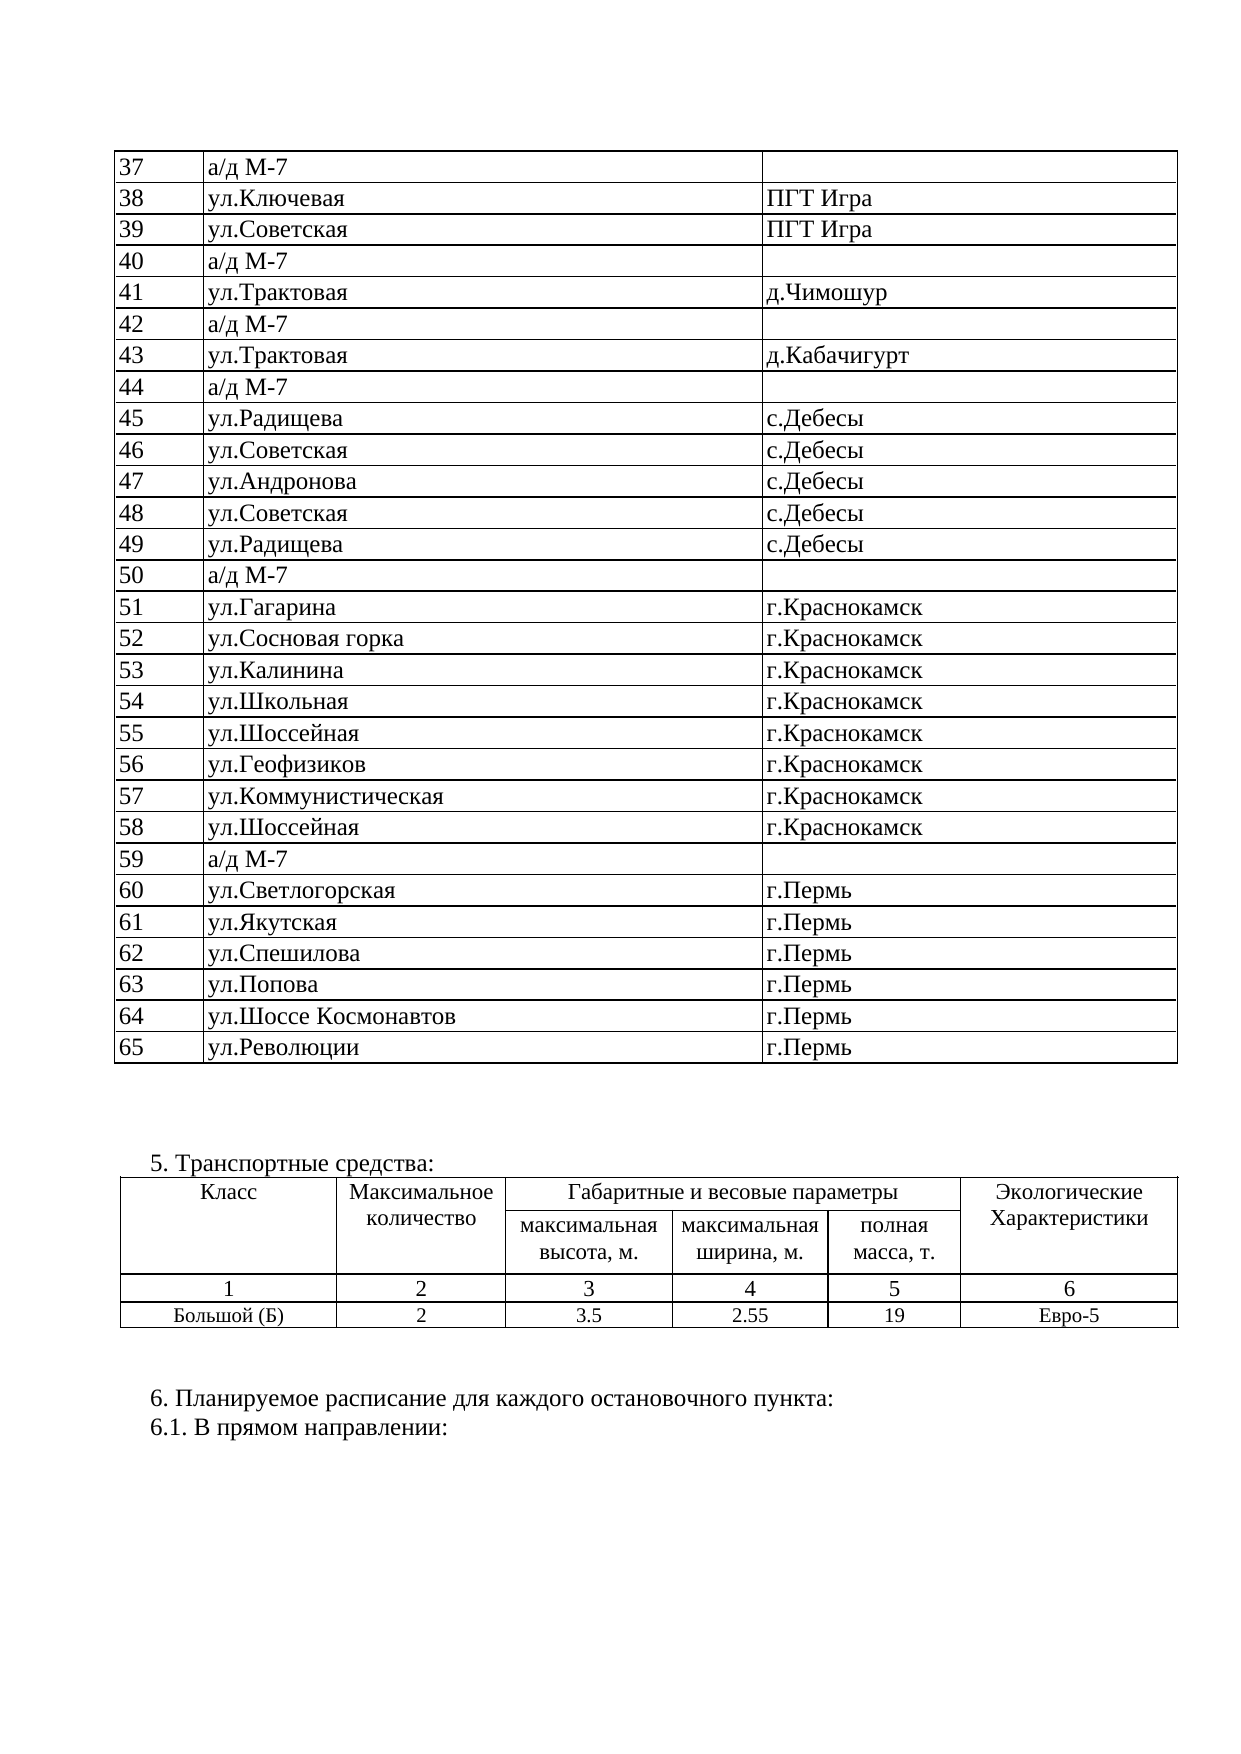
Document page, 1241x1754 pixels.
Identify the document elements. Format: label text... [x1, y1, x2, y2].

table_cell [763, 370, 1177, 402]
table_cell 58 [115, 812, 203, 842]
table_cell ул.Шоссейная [204, 812, 762, 842]
table_cell г.Краснокамск [763, 622, 1177, 653]
table_cell а/д М-7 [204, 152, 762, 181]
table_cell г.Краснокамск [763, 653, 1177, 685]
table_cell а/д М-7 [204, 561, 762, 590]
table_cell 64 [115, 1000, 203, 1031]
table_cell 62 [115, 938, 203, 968]
table_cell ул.Спешилова [204, 938, 762, 968]
table_cell ул.Якутская [204, 907, 762, 936]
table_cell г.Краснокамск [763, 685, 1177, 716]
table_cell 45 [115, 403, 203, 433]
table_cell [763, 152, 1177, 181]
table_cell 52 [115, 623, 203, 653]
table_cell 65 [115, 1032, 203, 1062]
table_cell г.Пермь [763, 968, 1177, 999]
table_cell г.Краснокамск [763, 590, 1177, 622]
table_cell д.Чимошур [763, 276, 1177, 307]
table_header Экологические Характеристики [961, 1178, 1177, 1273]
table_cell 40 [115, 245, 203, 276]
table_cell 44 [115, 371, 203, 402]
table_cell г.Краснокамск [763, 748, 1177, 779]
table_cell 63 [115, 969, 203, 999]
table_cell Большой (Б) [121, 1303, 336, 1327]
table_header Габаритные и весовые параметры [506, 1178, 960, 1210]
table_cell 49 [115, 529, 203, 559]
table_cell 4 [673, 1275, 827, 1301]
table_cell 59 [115, 843, 203, 873]
table_cell ул.Радищева [204, 529, 762, 559]
table_cell 53 [115, 654, 203, 685]
table_cell 47 [115, 466, 203, 496]
table_cell ул.Трактовая [204, 277, 762, 307]
table_cell а/д М-7 [204, 844, 762, 873]
table_cell 38 [115, 183, 203, 213]
table_cell ул.Шоссе Космонавтов [204, 1001, 762, 1031]
table_cell с.Дебесы [763, 402, 1177, 433]
table_cell 54 [115, 686, 203, 716]
table_cell 50 [115, 560, 203, 590]
table_cell 46 [115, 434, 203, 464]
table_cell с.Дебесы [763, 528, 1177, 559]
table_cell 61 [115, 906, 203, 936]
table_cell г.Краснокамск [763, 779, 1177, 811]
table_cell 56 [115, 749, 203, 779]
table_cell а/д М-7 [204, 309, 762, 339]
table_cell ул.Советская [204, 498, 762, 527]
table_cell ул.Калинина [204, 655, 762, 685]
table_cell 3 [506, 1275, 672, 1301]
table_cell 2 [337, 1275, 505, 1301]
table_cell 5 [829, 1275, 960, 1301]
table_cell 19 [829, 1303, 960, 1327]
table_cell г.Пермь [763, 936, 1177, 968]
table_cell ул.Светлогорская [204, 875, 762, 905]
table_cell ул.Попова [204, 970, 762, 999]
table_cell ул.Школьная [204, 686, 762, 716]
table_cell а/д М-7 [204, 372, 762, 402]
table_cell г.Краснокамск [763, 811, 1177, 842]
table_cell ул.Гагарина [204, 592, 762, 622]
table_cell ул.Революции [204, 1032, 762, 1062]
table_cell 6 [961, 1275, 1177, 1301]
table_cell максимальная ширина, м. [673, 1211, 827, 1273]
table_cell ПГТ Игра [763, 181, 1177, 213]
table_cell ул.Сосновая горка [204, 623, 762, 653]
table_cell ул.Трактовая [204, 340, 762, 370]
table_cell г.Пермь [763, 874, 1177, 905]
table_cell 2 [337, 1303, 505, 1327]
table_cell ул.Андронова [204, 466, 762, 496]
table_cell ПГТ Игра [763, 213, 1177, 244]
table_cell 2.55 [673, 1303, 827, 1327]
table_cell [763, 842, 1177, 873]
table_cell ул.Шоссейная [204, 718, 762, 748]
table_cell [763, 244, 1177, 276]
table_cell 60 [115, 875, 203, 905]
table_cell с.Дебесы [763, 433, 1177, 464]
table_cell 1 [121, 1275, 336, 1301]
table_cell 39 [115, 214, 203, 244]
table_cell 43 [115, 340, 203, 370]
table_cell Евро-5 [961, 1303, 1177, 1327]
table_cell ул.Коммунистическая [204, 781, 762, 811]
table_cell 51 [115, 591, 203, 622]
table_cell [763, 559, 1177, 590]
table_cell 57 [115, 780, 203, 811]
table_cell 42 [115, 308, 203, 339]
text 6. Планируемое расписание для каждого остановочного пункта: [150, 1383, 1090, 1412]
table_cell с.Дебесы [763, 496, 1177, 527]
table_cell 48 [115, 497, 203, 527]
text 5. Транспортные средства: [150, 1148, 1090, 1176]
table_cell а/д М-7 [204, 246, 762, 276]
table_cell [763, 307, 1177, 339]
table_cell ул.Ключевая [204, 183, 762, 213]
table_cell максимальная высота, м. [506, 1211, 672, 1273]
table_cell полная масса, т. [829, 1211, 960, 1273]
table_cell ул.Радищева [204, 403, 762, 433]
table_cell д.Кабачигурт [763, 339, 1177, 370]
table_cell 55 [115, 717, 203, 748]
table_cell ул.Геофизиков [204, 749, 762, 779]
table_cell 3.5 [506, 1303, 672, 1327]
table_cell с.Дебесы [763, 465, 1177, 496]
table_cell ул.Советская [204, 435, 762, 464]
table_cell г.Краснокамск [763, 716, 1177, 748]
table_cell ул.Советская [204, 215, 762, 244]
table_cell г.Пермь [763, 905, 1177, 936]
table_header Класс [121, 1178, 336, 1273]
text 6.1. В прямом направлении: [150, 1412, 1090, 1441]
table_cell 41 [115, 277, 203, 307]
table_cell г.Пермь [763, 999, 1177, 1031]
table_cell 37 [115, 152, 203, 181]
table_cell г.Пермь [763, 1031, 1177, 1062]
table_header Максимальное количество [337, 1178, 505, 1273]
